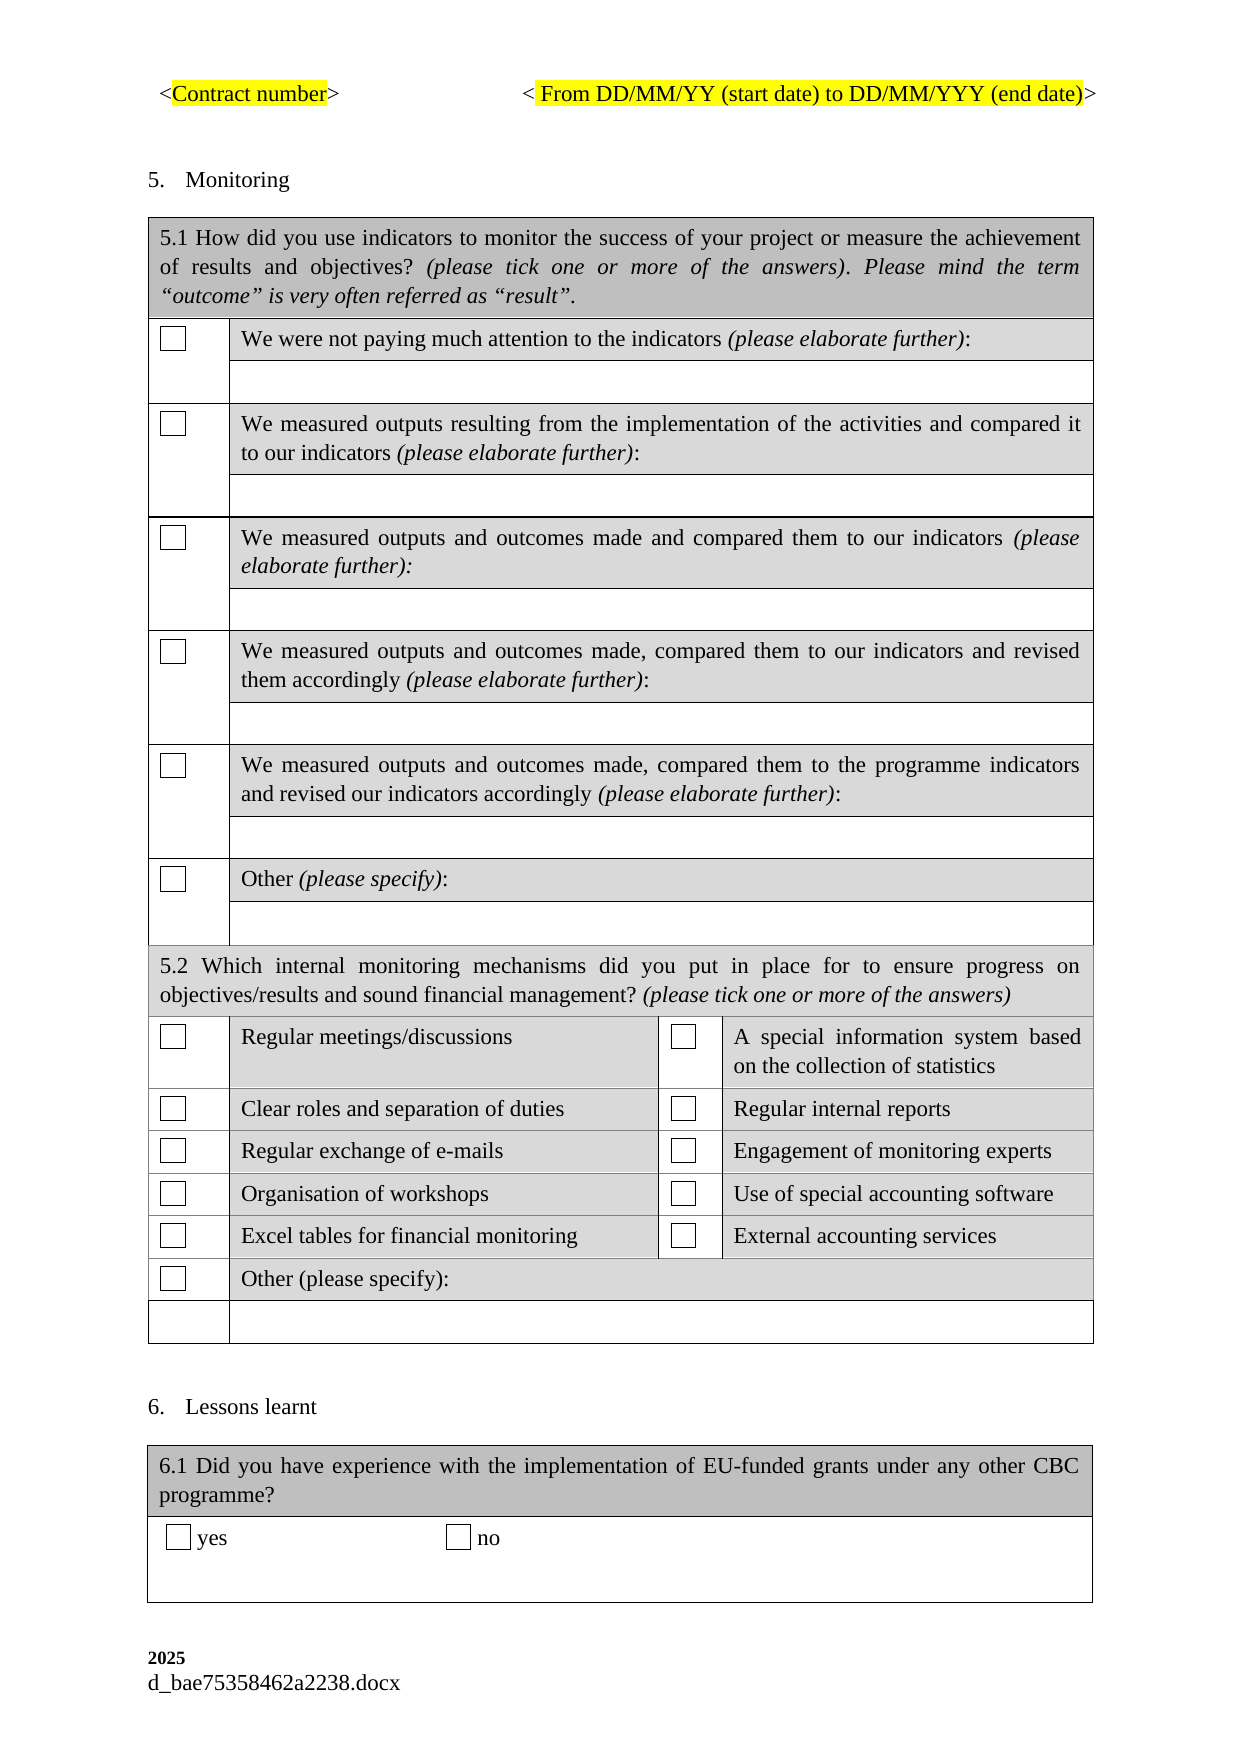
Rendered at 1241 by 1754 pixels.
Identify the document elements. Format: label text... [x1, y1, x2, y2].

table_cell [149, 1131, 229, 1172]
table_cell Engagement of monitoring experts [723, 1131, 1093, 1172]
table_cell [230, 589, 1093, 630]
table_cell Clear roles and separation of duties [230, 1089, 658, 1130]
table_cell Excel tables for financial monitoring [230, 1216, 658, 1257]
table_cell A special information system based on the collection of statistics [723, 1017, 1093, 1087]
table_cell Regular exchange of e-mails [230, 1131, 658, 1172]
table_cell [659, 1089, 722, 1130]
table_cell [149, 518, 229, 630]
table_cell yes no [148, 1517, 1092, 1602]
table_cell [149, 1259, 229, 1300]
table_header 5.1 How did you use indicators to monitor the success of your project or measure the achievement of results and objectives? (please tick one or more of the answers). Please mind the term “outcome” is very often referred as “result”. [149, 218, 1093, 317]
table_cell [149, 1017, 229, 1087]
table_cell [230, 902, 1093, 944]
table_cell Other (please specify): [230, 859, 1093, 901]
table_cell Use of special accounting software [723, 1174, 1093, 1215]
table_cell [230, 361, 1093, 402]
table_cell 5.2 Which internal monitoring mechanisms did you put in place for to ensure progress on objectives/results and sound financial management? (please tick one or more of the answers) [149, 946, 1093, 1016]
table_cell [659, 1017, 722, 1087]
table_cell [230, 1301, 1093, 1342]
table_cell [149, 1089, 229, 1130]
table_cell [149, 745, 229, 858]
table_cell [149, 1174, 229, 1215]
table_cell Regular meetings/discussions [230, 1017, 658, 1087]
table_cell [149, 404, 229, 516]
table_cell [230, 475, 1093, 516]
table_cell [149, 859, 229, 944]
table_cell [659, 1216, 722, 1257]
table_cell [230, 703, 1093, 744]
table_cell Regular internal reports [723, 1089, 1093, 1130]
table_cell [149, 319, 229, 402]
table_cell [230, 817, 1093, 858]
list Lessons learnt [148, 1393, 1092, 1420]
table_cell External accounting services [723, 1216, 1093, 1257]
table_cell [149, 1301, 229, 1342]
table_cell We were not paying much attention to the indicators (please elaborate further): [230, 319, 1093, 360]
table_cell [149, 1216, 229, 1257]
table_cell Organisation of workshops [230, 1174, 658, 1215]
table_header 6.1 Did you have experience with the implementation of EU-funded grants under any other CBC programme? [148, 1446, 1092, 1516]
table_cell Other (please specify): [230, 1259, 1093, 1300]
table_cell We measured outputs and outcomes made, compared them to our indicators and revised them accordingly (please elaborate further): [230, 631, 1093, 702]
list Monitoring [148, 166, 1092, 192]
table_cell We measured outputs resulting from the implementation of the activities and compared it to our indicators (please elaborate further): [230, 404, 1093, 474]
table_cell We measured outputs and outcomes made, compared them to the programme indicators and revised our indicators accordingly (please elaborate further): [230, 745, 1093, 816]
table_cell [659, 1174, 722, 1215]
table_cell [149, 631, 229, 744]
table_cell [659, 1131, 722, 1172]
table_cell We measured outputs and outcomes made and compared them to our indicators (please elaborate further): [230, 518, 1093, 588]
